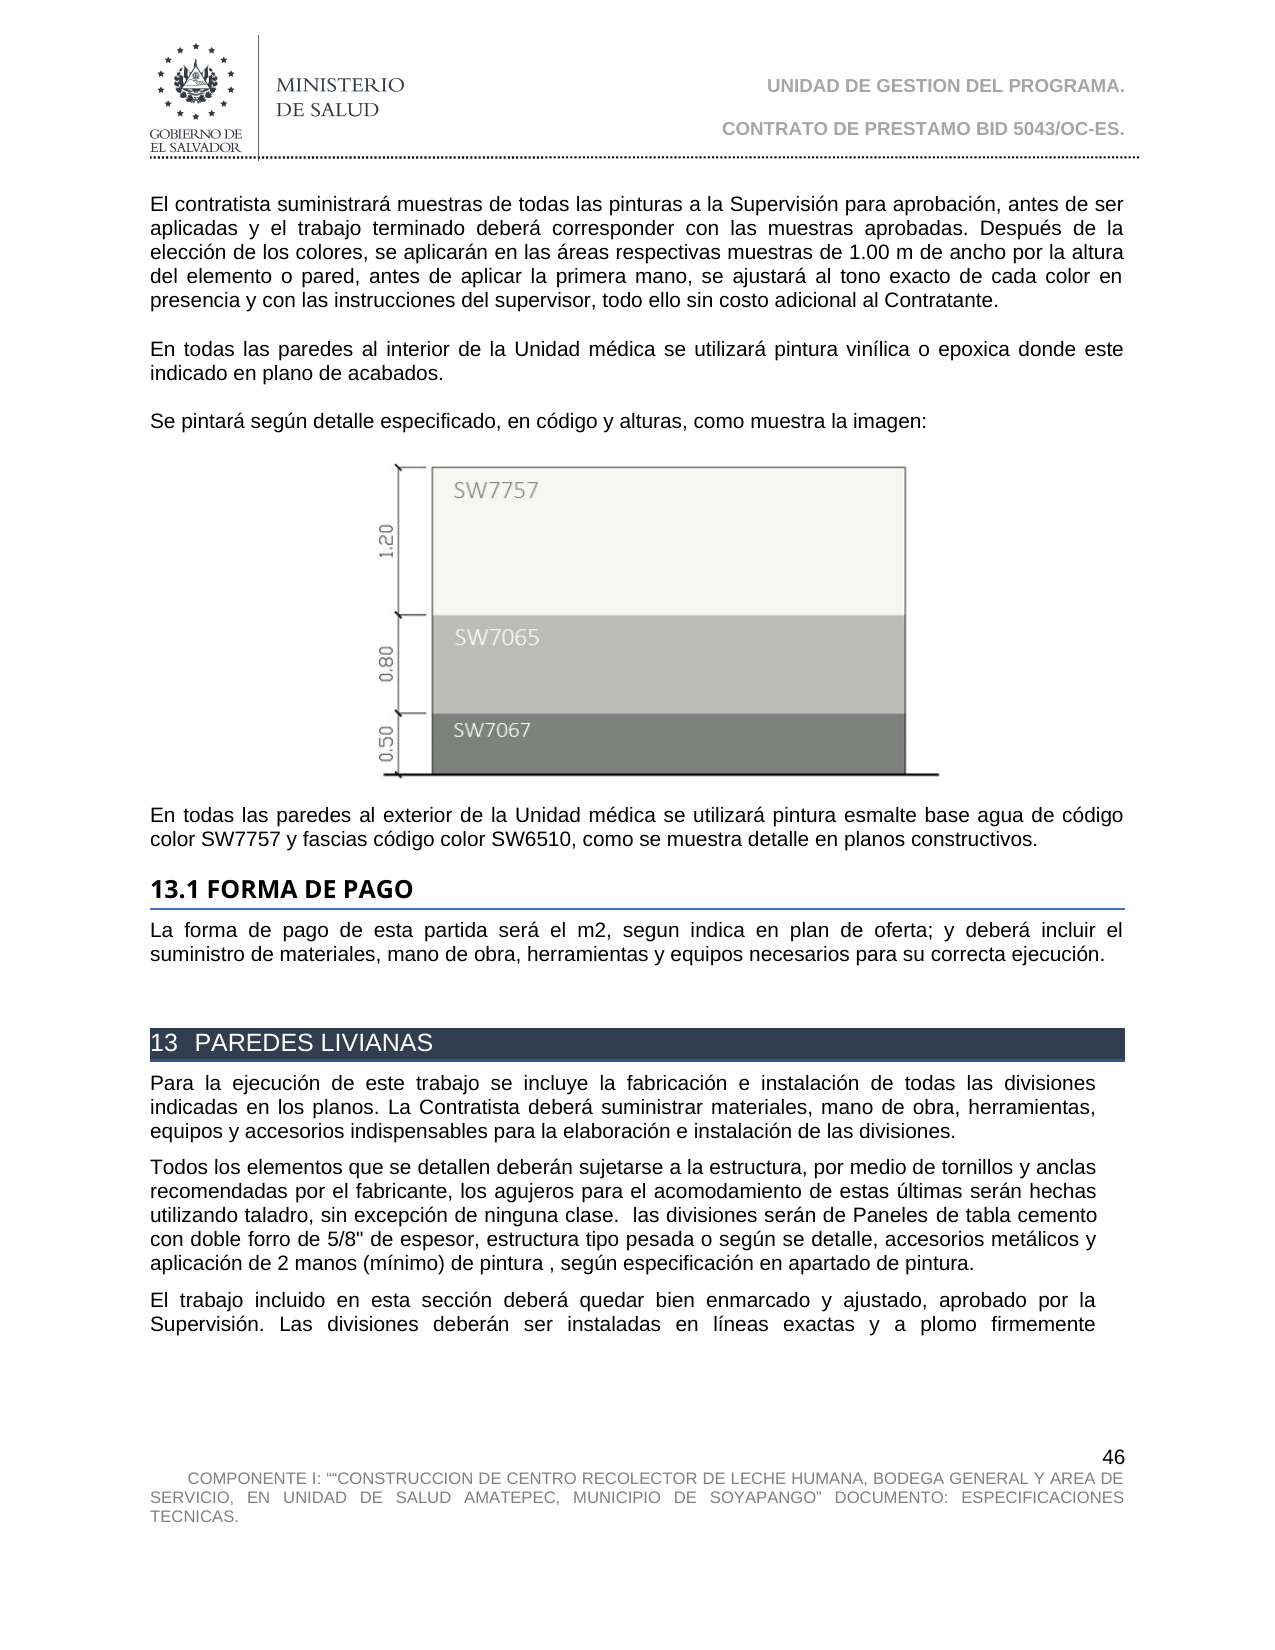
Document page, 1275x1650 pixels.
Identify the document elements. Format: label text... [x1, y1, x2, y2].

text En todas las paredes al interior de la Unidad médica se utilizará pintura vinílica o epoxica donde este indicado en plano de acabados. [150, 337, 1125, 385]
subtitle 13.1 FORMA DE PAGO [150, 871, 1125, 908]
text Todos los elementos que se detallen deberán sujetarse a la estructura, por medio de tornillos y anclas recomendadas por el fabricante, los agujeros para el acomodamiento de estas últimas serán hechas utilizando taladro, sin excepción de ninguna clase. las divisiones serán de Paneles de tabla cemento con doble forro de 5/8" de espesor, estructura tipo pesada o según se detalle, accesorios metálicos y aplicación de 2 manos (mínimo) de pintura , según especificación en apartado de pintura. [150, 1155, 1097, 1275]
text En todas las paredes al exterior de la Unidad médica se utilizará pintura esmalte base agua de código color SW7757 y fascias código color SW6510, como se muestra detalle en planos constructivos. [150, 803, 1125, 851]
picture [150, 35, 405, 161]
text Se pintará según detalle especificado, en código y alturas, como muestra la imagen: [150, 409, 1125, 433]
picture [362, 456, 950, 803]
text Para la ejecución de este trabajo se incluye la fabricación e instalación de todas las divisiones indicadas en los planos. La Contratista deberá suministrar materiales, mano de obra, herramientas, equipos y accesorios indispensables para la elaboración e instalación de las divisiones. [150, 1071, 1097, 1143]
subtitle PAREDES LIVIANAS [150, 1028, 1125, 1059]
text La forma de pago de esta partida será el m2, segun indica en plan de oferta; y deberá incluir el suministro de materiales, mano de obra, herramientas y equipos necesarios para su correcta ejecución. [150, 918, 1125, 966]
text El contratista suministrará muestras de todas las pinturas a la Supervisión para aprobación, antes de ser aplicadas y el trabajo terminado deberá corresponder con las muestras aprobadas. Después de la elección de los colores, se aplicarán en las áreas respectivas muestras de 1.00 m de ancho por la altura del elemento o pared, antes de aplicar la primera mano, se ajustará al tono exacto de cada color en presencia y con las instrucciones del supervisor, todo ello sin costo adicional al Contratante. [150, 192, 1125, 312]
